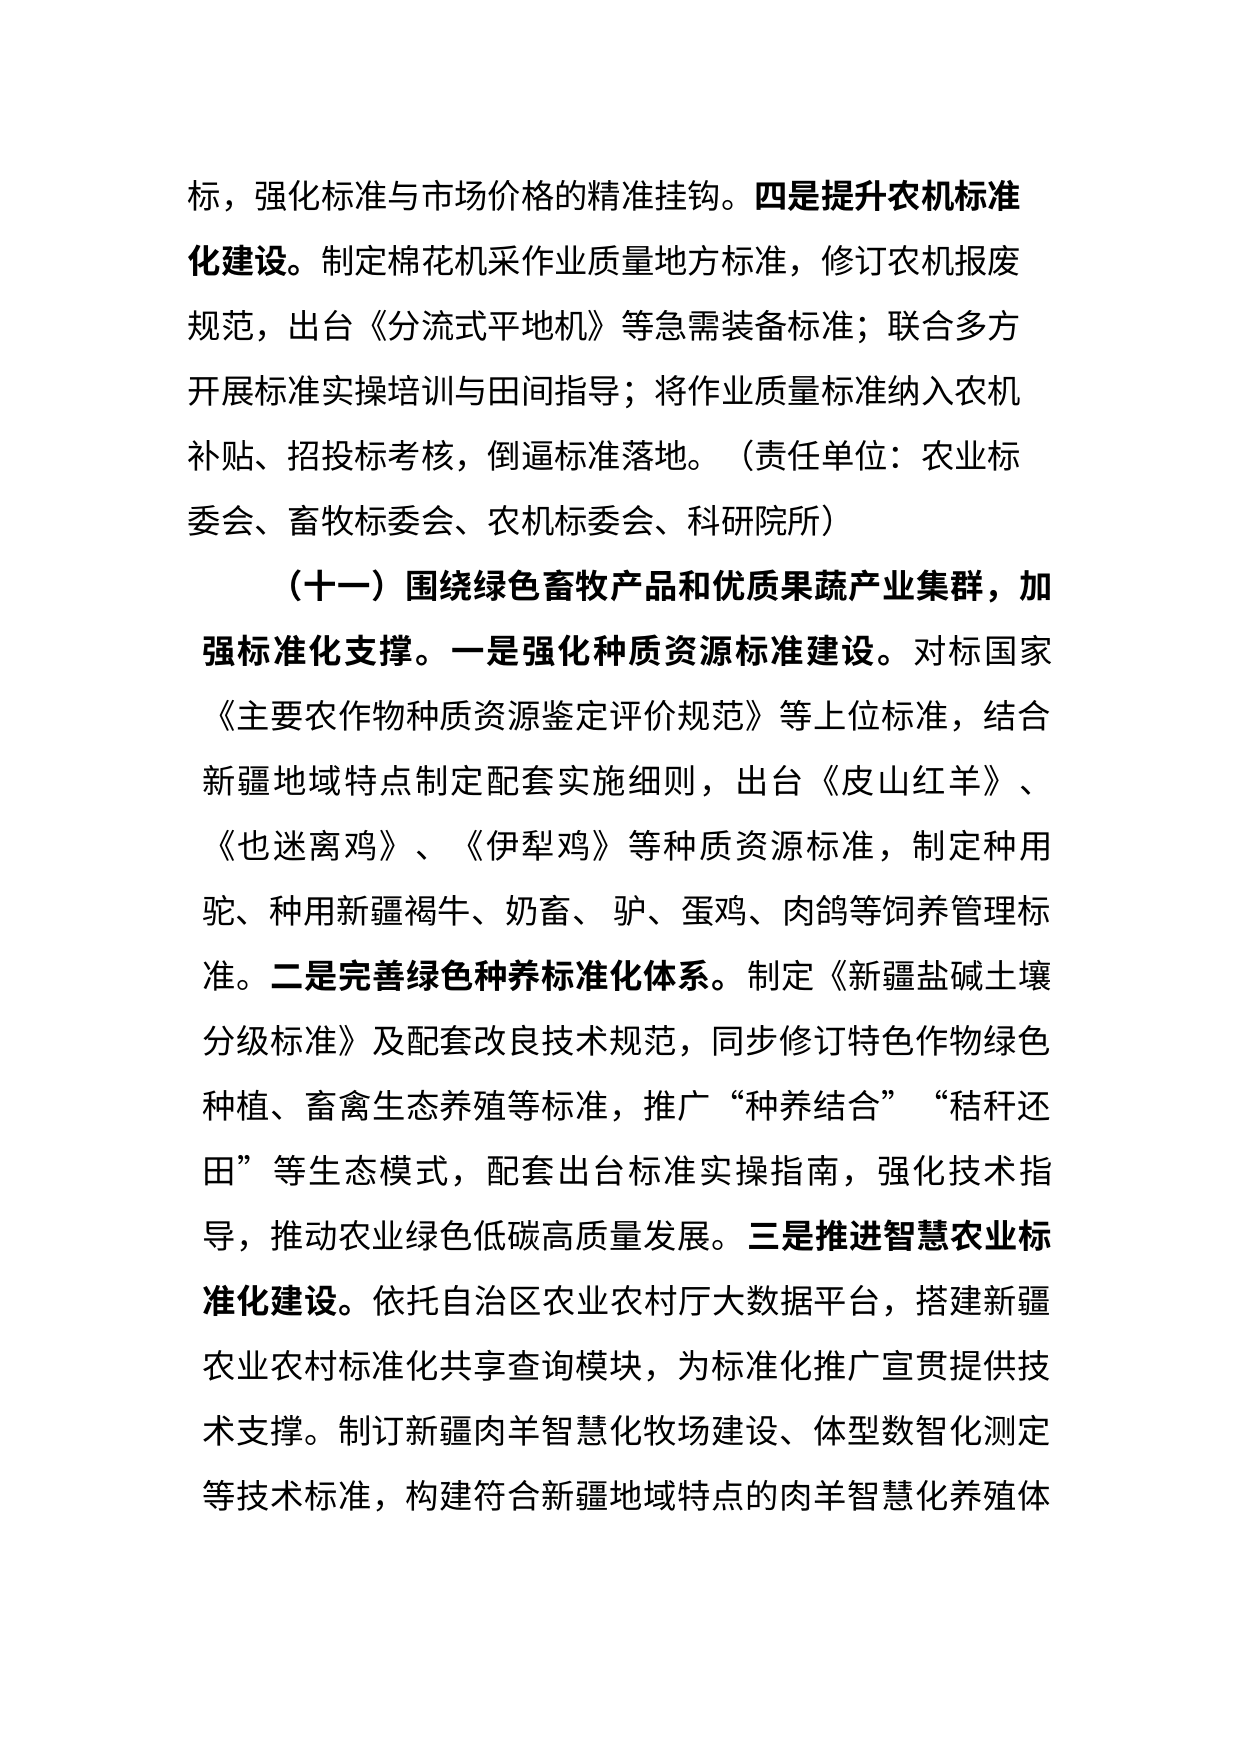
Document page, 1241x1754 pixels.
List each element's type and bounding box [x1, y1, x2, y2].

list [202, 552, 1053, 1527]
list [187, 162, 1053, 552]
